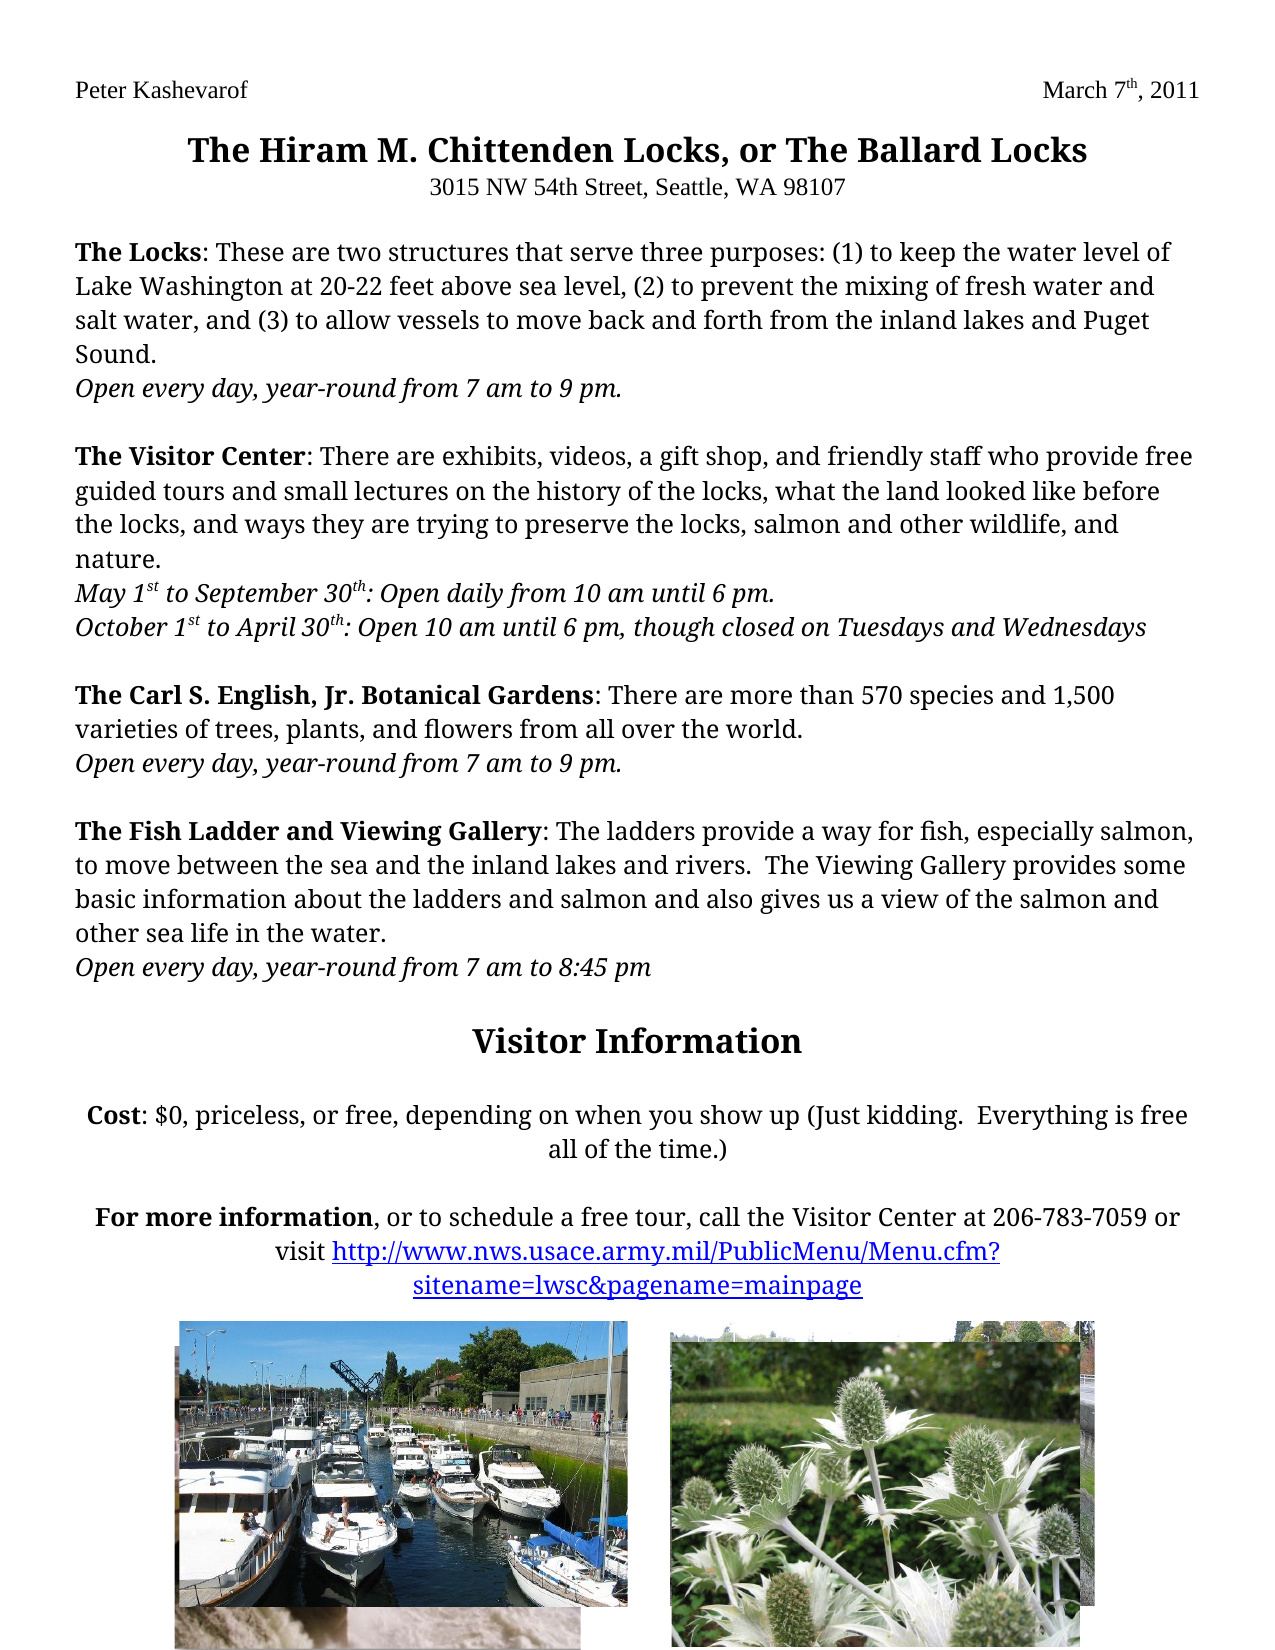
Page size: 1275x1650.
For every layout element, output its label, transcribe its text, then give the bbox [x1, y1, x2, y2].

text Open every day, year-round from 7 am to 8:45 pm [75, 950, 1200, 984]
picture [669, 1321, 1095, 1646]
text The Carl S. English, Jr. Botanical Gardens: There are more than 570 species and 1,500 varieties of trees, plants, and flowers from all over the world. [75, 677, 1200, 746]
text Open every day, year-round from 7 am to 9 pm. [75, 371, 1200, 405]
picture [174, 1321, 628, 1650]
text Open every day, year-round from 7 am to 9 pm. [75, 746, 1200, 780]
text May 1st to September 30th: Open daily from 10 am until 6 pm. [75, 575, 1200, 609]
text The Locks: These are two structures that serve three purposes: (1) to keep the water level of Lake Washington at 20-22 feet above sea level, (2) to prevent the mixing of fresh water and salt water, and (3) to allow vessels to move back and forth from the inland lakes and Puget Sound. [75, 235, 1200, 371]
text Visitor Information [75, 1018, 1200, 1063]
text The Hiram M. Chittenden Locks, or The Ballard Locks [75, 126, 1200, 172]
text For more information, or to schedule a free tour, call the Visitor Center at 206-783-7059 or visit http://www.nws.usace.army.mil/PublicMenu/Menu.cfm?sitename=lwsc&pagename=mainpage [75, 1200, 1200, 1302]
text October 1st to April 30th: Open 10 am until 6 pm, though closed on Tuesdays and Wednesdays [75, 609, 1200, 643]
text 3015 NW 54th Street, Seattle, WA 98107 [75, 172, 1200, 201]
text The Fish Ladder and Viewing Gallery: The ladders provide a way for fish, especially salmon, to move between the sea and the inland lakes and rivers. The Viewing Gallery provides some basic information about the ladders and salmon and also gives us a view of the salmon and other sea life in the water. [75, 814, 1200, 950]
text The Visitor Center: There are exhibits, videos, a gift shop, and friendly staff who provide free guided tours and small lectures on the history of the locks, what the land looked like before the locks, and ways they are trying to preserve the locks, salmon and other wildlife, and nature. [75, 439, 1200, 575]
text Cost: $0, priceless, or free, depending on when you show up (Just kidding. Everything is free all of the time.) [75, 1098, 1200, 1166]
